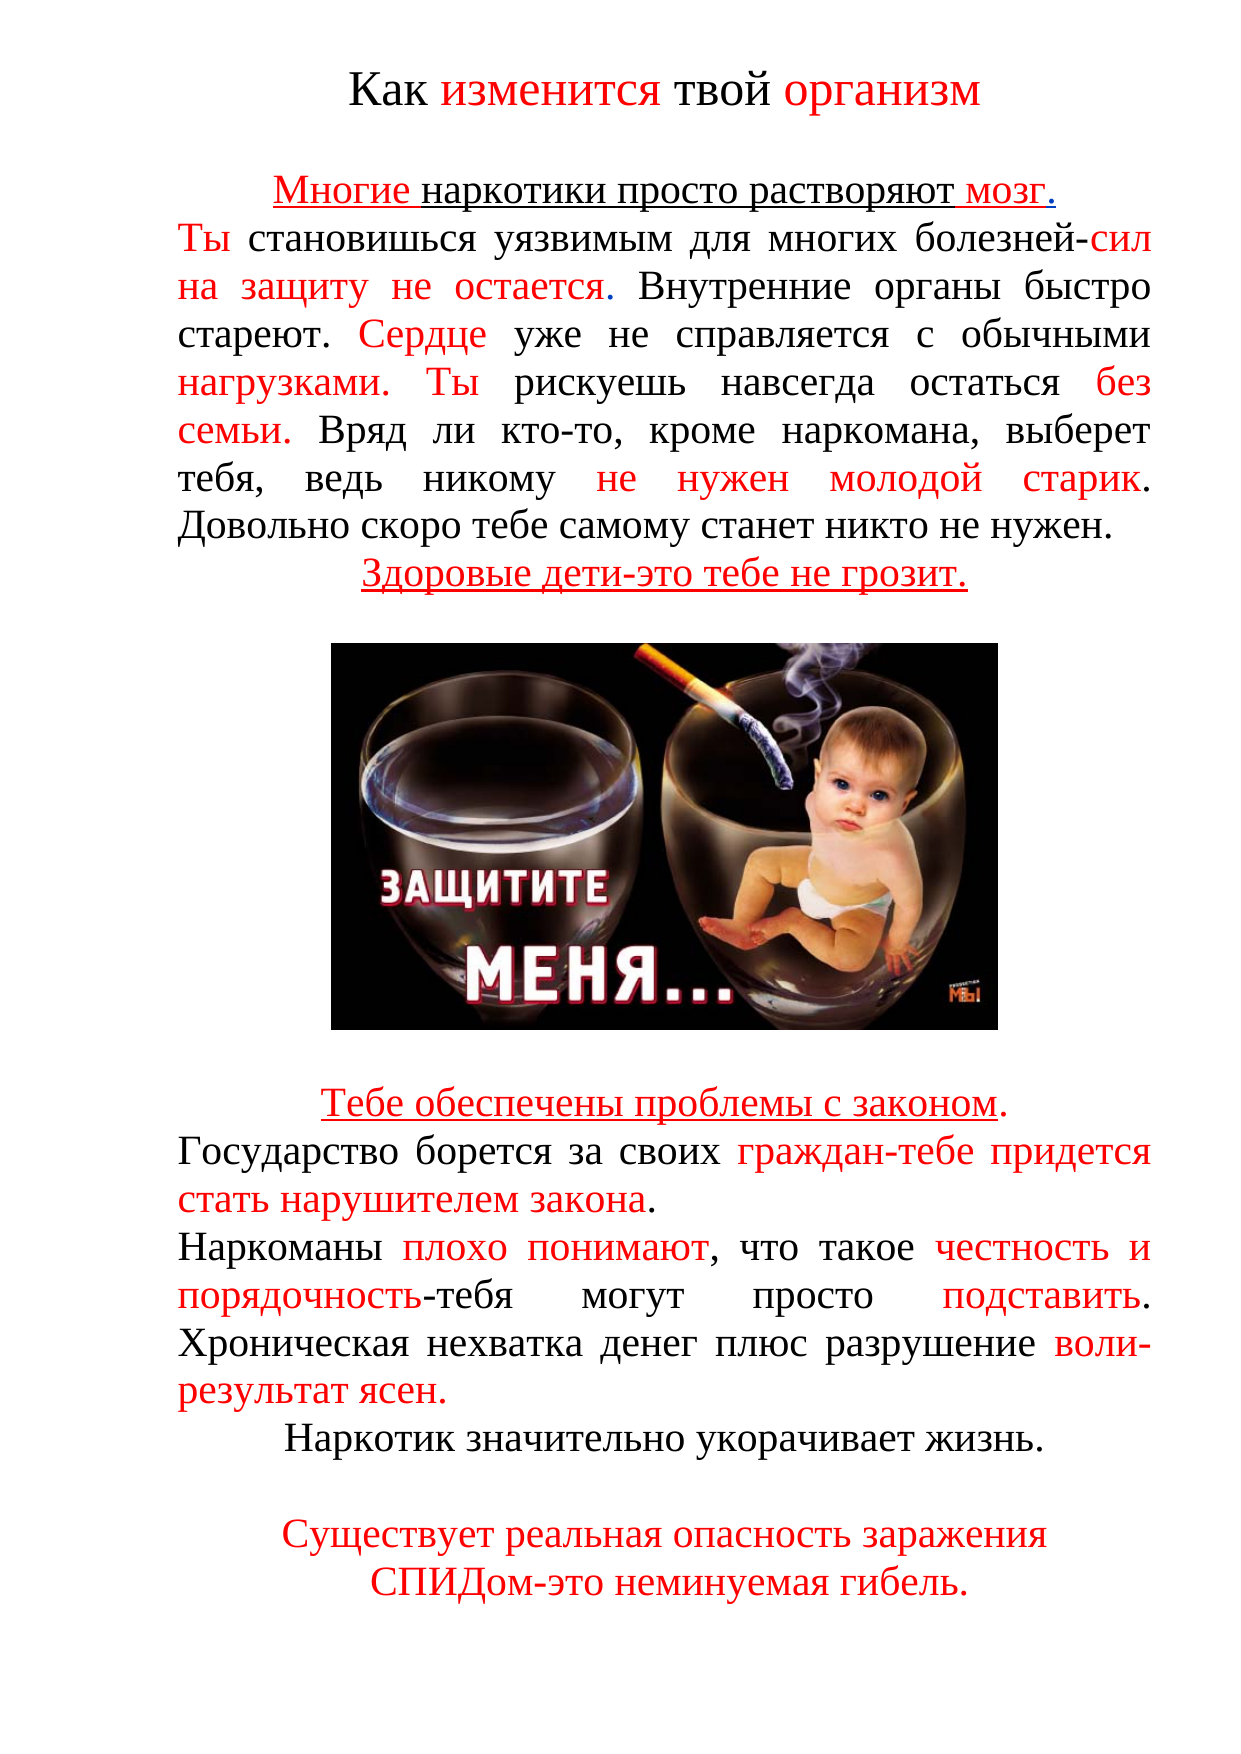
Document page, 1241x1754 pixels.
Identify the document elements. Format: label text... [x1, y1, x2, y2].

picture [331, 643, 998, 1030]
text Существует реальная опасность заражения [177, 1509, 1152, 1557]
text Государство борется за своих граждан-тебе придется стать нарушителем закона. [177, 1125, 1152, 1221]
text СПИДом-это неминуемая гибель. [177, 1557, 1152, 1604]
text Многие наркотики просто растворяют мозг. [177, 164, 1152, 212]
text Как изменится твой организм [177, 59, 1152, 117]
text Здоровые дети-это тебе не грозит. [177, 548, 1152, 596]
text Тебе обеспечены проблемы с законом. [177, 1077, 1152, 1125]
text Наркотик значительно укорачивает жизнь. [177, 1413, 1152, 1461]
text Ты становишься уязвимым для многих болезней-сил на защиту не остается. Внутренние органы быстро стареют. Сердце уже не справляется с обычными нагрузками. Ты рискуешь навсегда остаться без семьи. Вряд ли кто-то, кроме наркомана, выберет тебя, ведь никому не нужен молодой старик. Довольно скоро тебе самому станет никто не нужен. [177, 212, 1152, 548]
text Наркоманы плохо понимают, что такое честность и порядочность-тебя могут просто подставить. Хроническая нехватка денег плюс разрушение воли-результат ясен. [177, 1221, 1152, 1413]
